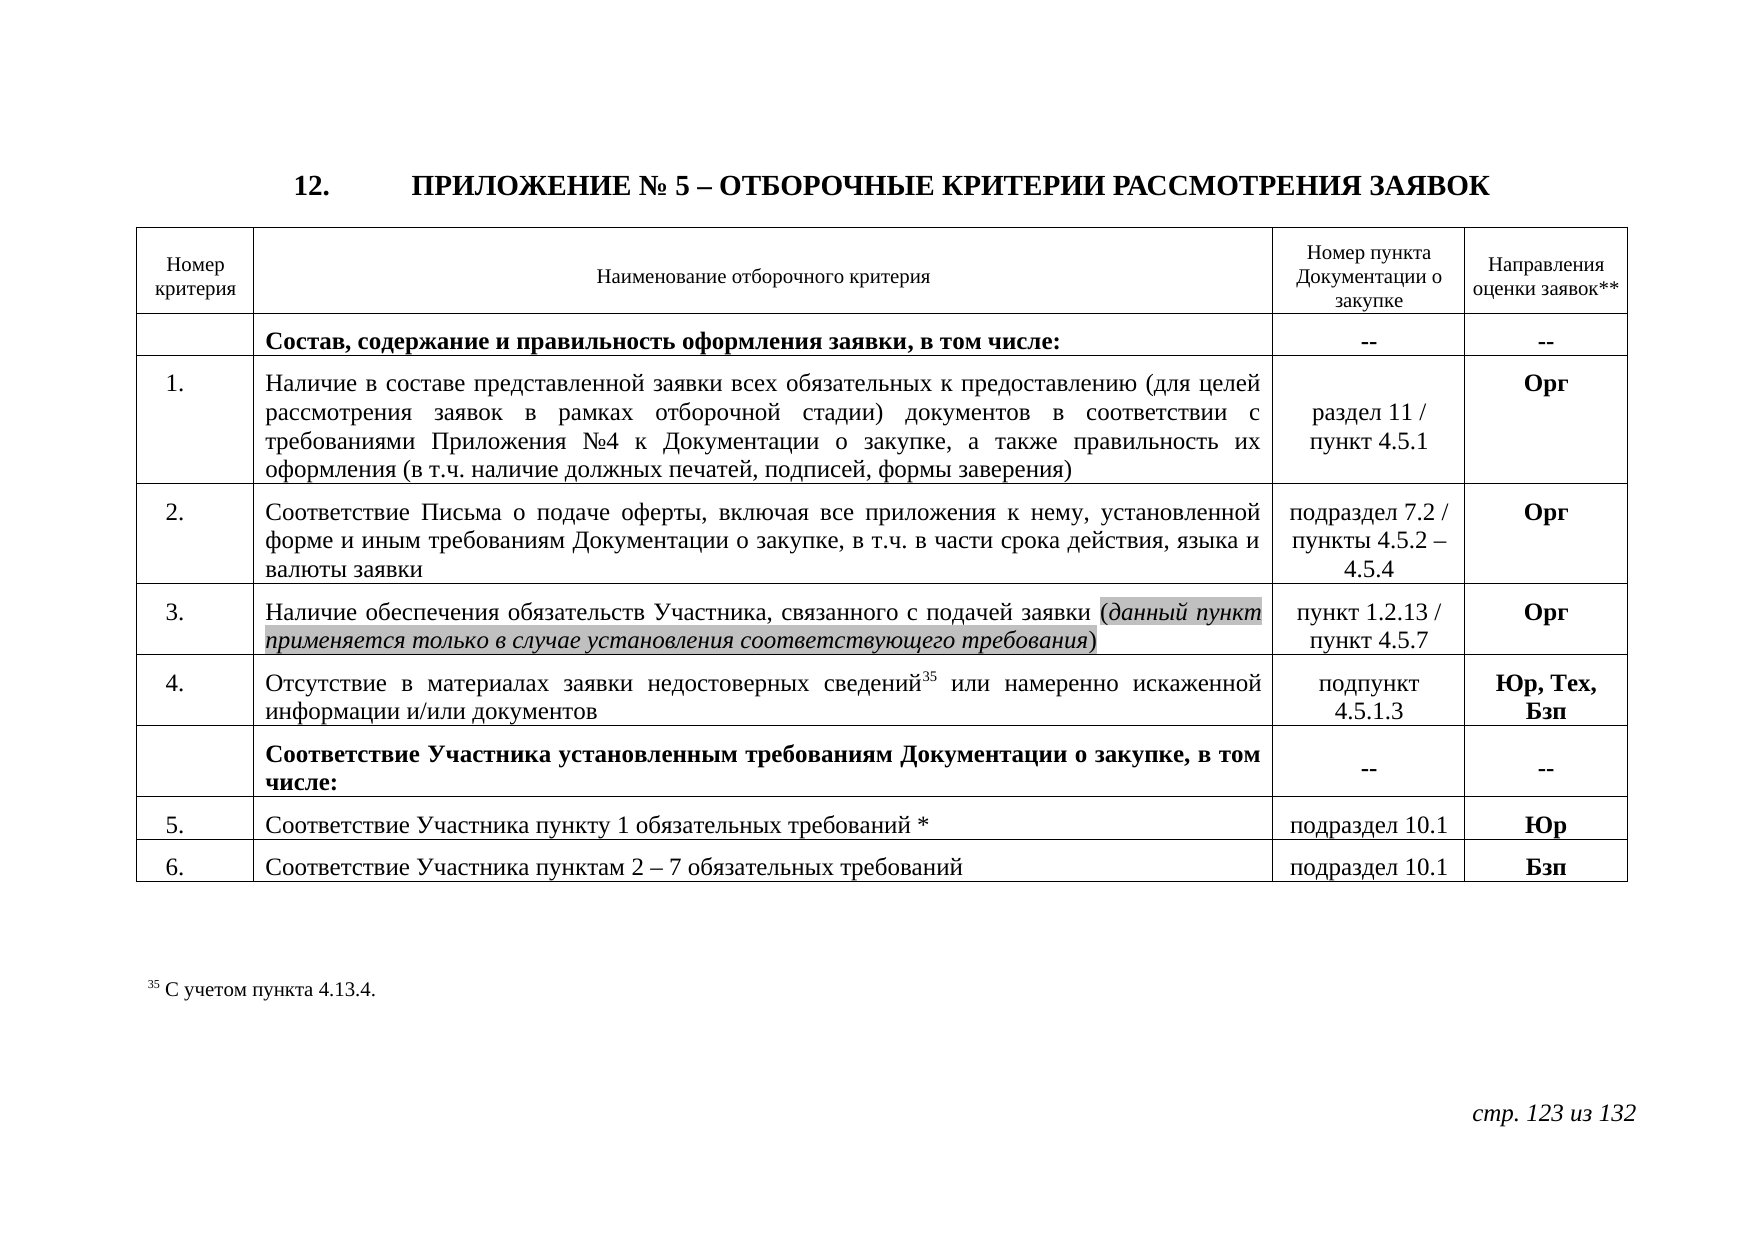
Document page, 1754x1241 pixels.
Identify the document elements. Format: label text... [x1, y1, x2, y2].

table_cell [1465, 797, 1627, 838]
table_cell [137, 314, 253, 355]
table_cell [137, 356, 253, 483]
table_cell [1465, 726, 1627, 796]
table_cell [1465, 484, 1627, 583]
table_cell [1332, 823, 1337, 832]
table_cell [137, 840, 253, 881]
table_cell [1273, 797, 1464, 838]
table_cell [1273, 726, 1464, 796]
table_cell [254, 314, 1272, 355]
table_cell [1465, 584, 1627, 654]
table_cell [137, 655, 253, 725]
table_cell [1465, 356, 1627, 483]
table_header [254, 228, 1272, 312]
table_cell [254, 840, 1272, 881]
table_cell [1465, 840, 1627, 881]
subtitle ПРИЛОЖЕНИЕ № 5 – ОТБОРОЧНЫЕ КРИТЕРИИ РАССМОТРЕНИЯ ЗАЯВОК [148, 168, 1636, 202]
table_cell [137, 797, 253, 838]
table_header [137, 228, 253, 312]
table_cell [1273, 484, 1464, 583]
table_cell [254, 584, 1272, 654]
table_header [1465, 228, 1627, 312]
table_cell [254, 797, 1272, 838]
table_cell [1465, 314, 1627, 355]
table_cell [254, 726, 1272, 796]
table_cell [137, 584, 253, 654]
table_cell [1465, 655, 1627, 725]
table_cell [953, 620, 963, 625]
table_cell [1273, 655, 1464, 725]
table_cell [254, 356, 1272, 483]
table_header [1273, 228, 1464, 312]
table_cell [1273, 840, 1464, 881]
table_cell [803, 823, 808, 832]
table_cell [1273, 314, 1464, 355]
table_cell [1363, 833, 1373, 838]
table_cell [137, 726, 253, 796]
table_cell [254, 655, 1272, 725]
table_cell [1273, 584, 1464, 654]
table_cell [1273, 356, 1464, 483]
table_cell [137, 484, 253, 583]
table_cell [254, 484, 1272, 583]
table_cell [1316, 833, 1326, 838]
